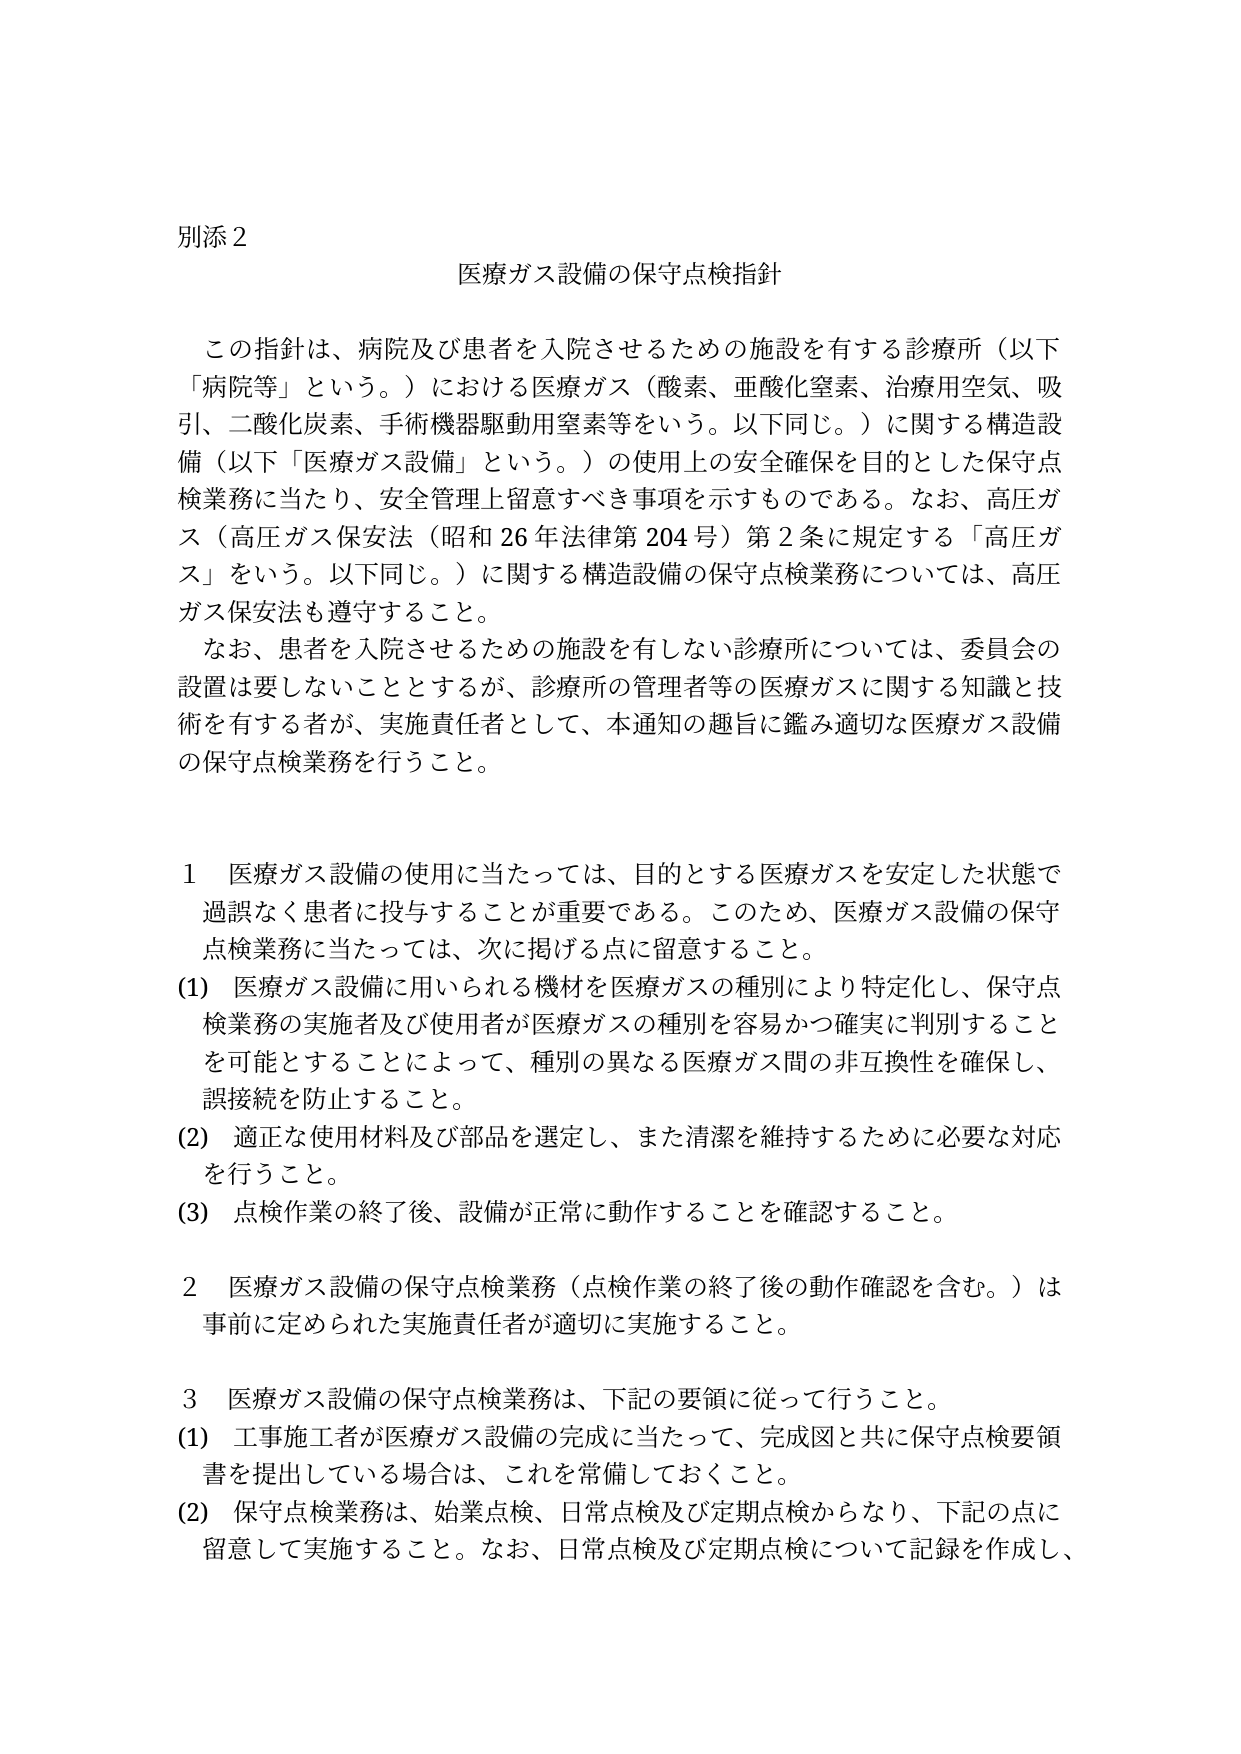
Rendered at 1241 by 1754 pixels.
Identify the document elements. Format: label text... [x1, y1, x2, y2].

text (3) 点検作業の終了後、設備が正常に動作することを確認すること。 [177, 1192, 1063, 1229]
text (1) 医療ガス設備に用いられる機材を医療ガスの種別により特定化し、保守点検業務の実施者及び使用者が医療ガスの種別を容易かつ確実に判別することを可能とすることによって、種別の異なる医療ガス間の非互換性を確保し、誤接続を防止すること。 [177, 967, 1063, 1117]
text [177, 1492, 1063, 1567]
text ２ 医療ガス設備の保守点検業務（点検作業の終了後の動作確認を含む。）は、事前に定められた実施責任者が適切に実施すること。 [177, 1267, 1063, 1342]
text １ 医療ガス設備の使用に当たっては、目的とする医療ガスを安定した状態で過誤なく患者に投与することが重要である。このため、医療ガス設備の保守点検業務に当たっては、次に掲げる点に留意すること。 [177, 854, 1063, 967]
text この指針は、病院及び患者を入院させるための施設を有する診療所（以下「病院等」という。）における医療ガス（酸素、亜酸化窒素、治療用空気、吸引、二酸化炭素、手術機器駆動用窒素等をいう。以下同じ。）に関する構造設備（以下「医療ガス設備」という。）の使用上の安全確保を目的とした保守点検業務に当たり、安全管理上留意すべき事項を示すものである。なお、高圧ガス（高圧ガス保安法（昭和26年法律第204号）第２条に規定する「高圧ガス」をいう。以下同じ。）に関する構造設備の保守点検業務については、高圧ガス保安法も遵守すること。 [177, 329, 1063, 629]
text (2) 適正な使用材料及び部品を選定し、また清潔を維持するために必要な対応を行うこと。 [177, 1117, 1063, 1192]
text 別添２ [177, 217, 1063, 254]
text なお、患者を入院させるための施設を有しない診療所については、委員会の設置は要しないこととするが、診療所の管理者等の医療ガスに関する知識と技術を有する者が、実施責任者として、本通知の趣旨に鑑み適切な医療ガス設備の保守点検業務を行うこと。 [177, 629, 1063, 779]
text (1) 工事施工者が医療ガス設備の完成に当たって、完成図と共に保守点検要領書を提出している場合は、これを常備しておくこと。 [177, 1417, 1063, 1492]
text 医療ガス設備の保守点検指針 [177, 254, 1063, 292]
text ３ 医療ガス設備の保守点検業務は、下記の要領に従って行うこと。 [177, 1379, 1063, 1417]
